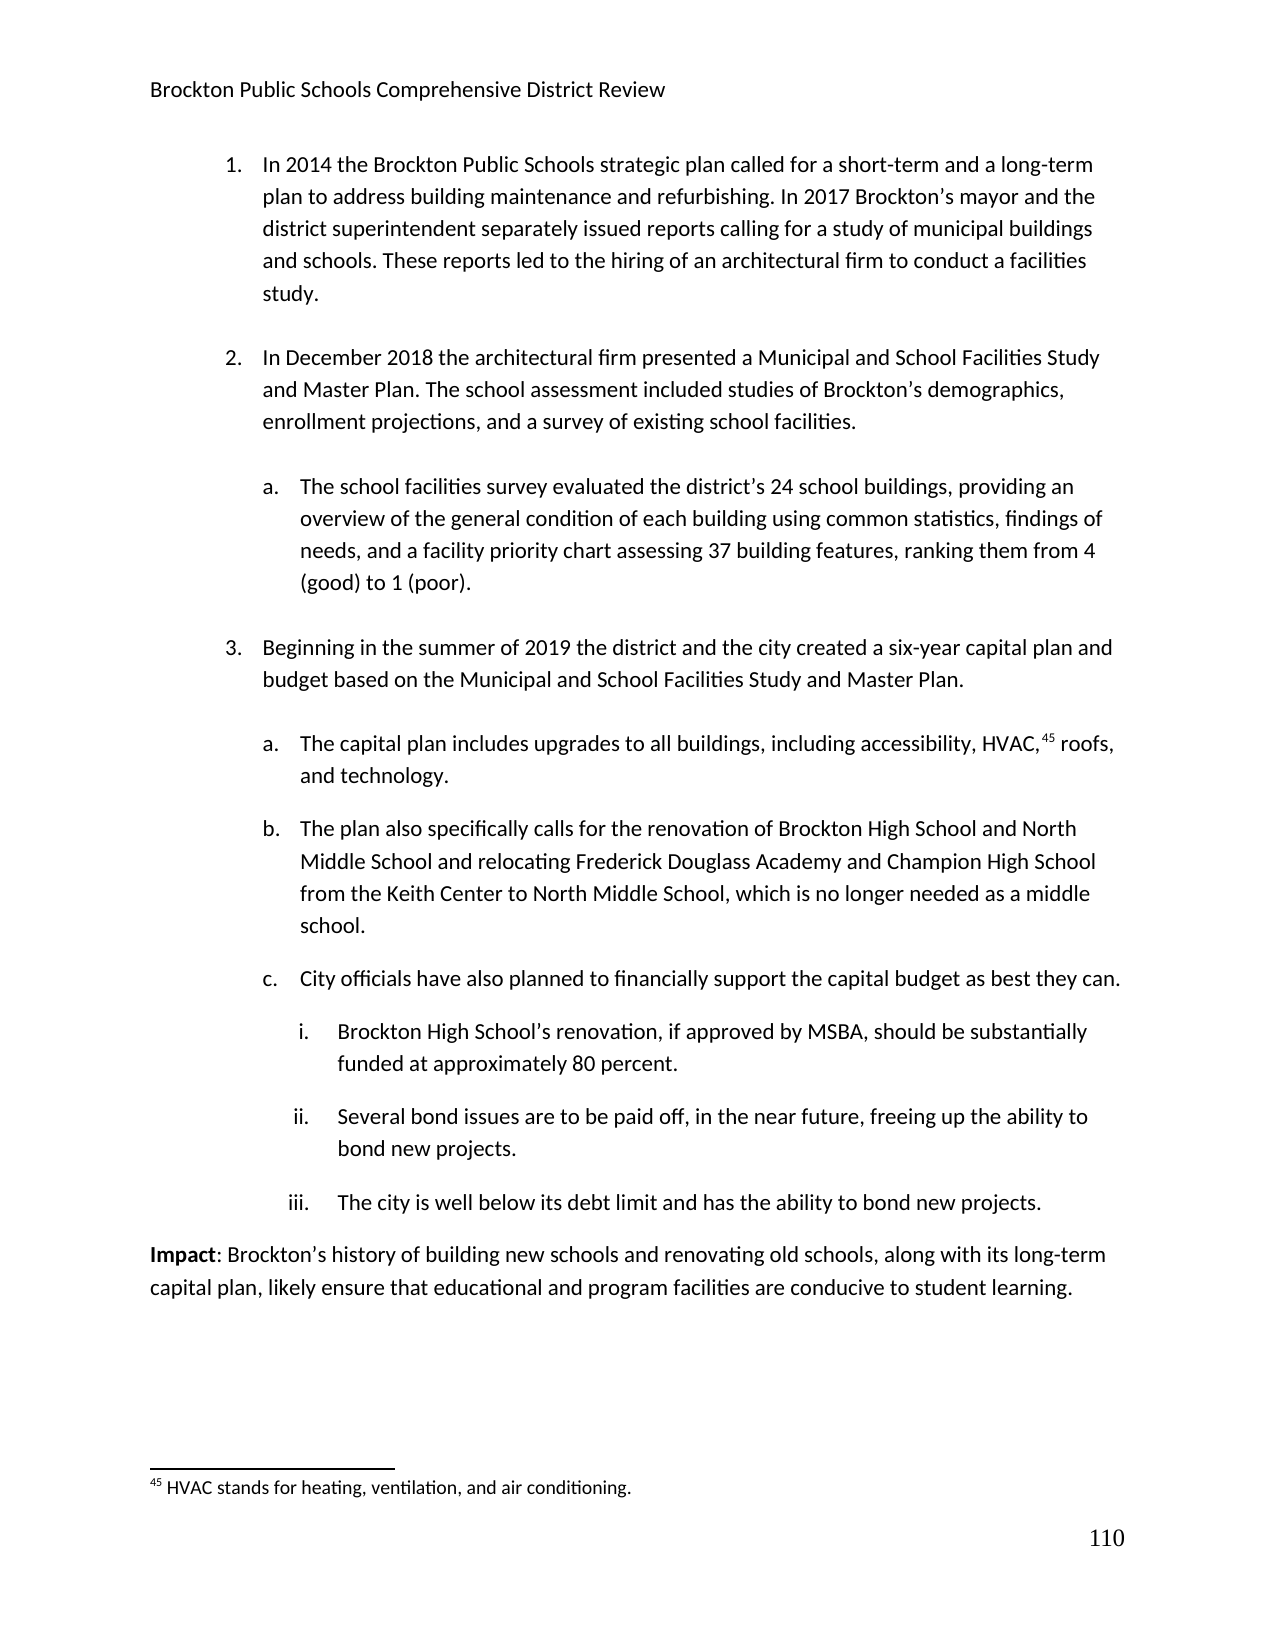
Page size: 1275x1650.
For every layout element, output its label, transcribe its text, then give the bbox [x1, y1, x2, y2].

list The city is well below its debt limit and has the ability to bond new projects. [309, 1188, 1125, 1216]
list In 2014 the Brockton Public Schools strategic plan called for a short-term and a long-term plan to address building maintenance and refurbishing. In 2017 Brockton’s mayor and the district superintendent separately issued reports calling for a study of municipal buildings and schools. These reports led to the hiring of an architectural firm to conduct a facilities study. [225, 150, 1125, 307]
list Several bond issues are to be paid off, in the near future, freeing up the ability to bond new projects. [309, 1102, 1125, 1163]
list a. The capital plan includes upgrades to all buildings, including accessibility, HVAC, roofs, and technology. [262, 729, 1125, 789]
list Brockton High School’s renovation, if approved by MSBA, should be substantially funded at approximately 80 percent. [309, 1017, 1125, 1077]
list Beginning in the summer of 2019 the district and the city created a six-year capital plan and budget based on the Municipal and School Facilities Study and Master Plan. [225, 633, 1125, 693]
list City officials have also planned to financially support the capital budget as best they can. [262, 964, 1125, 992]
list a. The school facilities survey evaluated the district’s 24 school buildings, providing an overview of the general condition of each building using common statistics, findings of needs, and a facility priority chart assessing 37 building features, ranking them from 4 (good) to 1 (poor). [262, 472, 1125, 596]
text Impact: Brockton’s history of building new schools and renovating old schools, along with its long-term capital plan, likely ensure that educational and program facilities are conducive to student learning. [150, 1241, 1125, 1301]
list b. The plan also specifically calls for the renovation of Brockton High School and North Middle School and relocating Frederick Douglass Academy and Champion High School from the Keith Center to North Middle School, which is no longer needed as a middle school. [262, 814, 1125, 939]
list In December 2018 the architectural firm presented a Municipal and School Facilities Study and Master Plan. The school assessment included studies of Brockton’s demographics, enrollment projections, and a survey of existing school facilities. [225, 343, 1125, 436]
